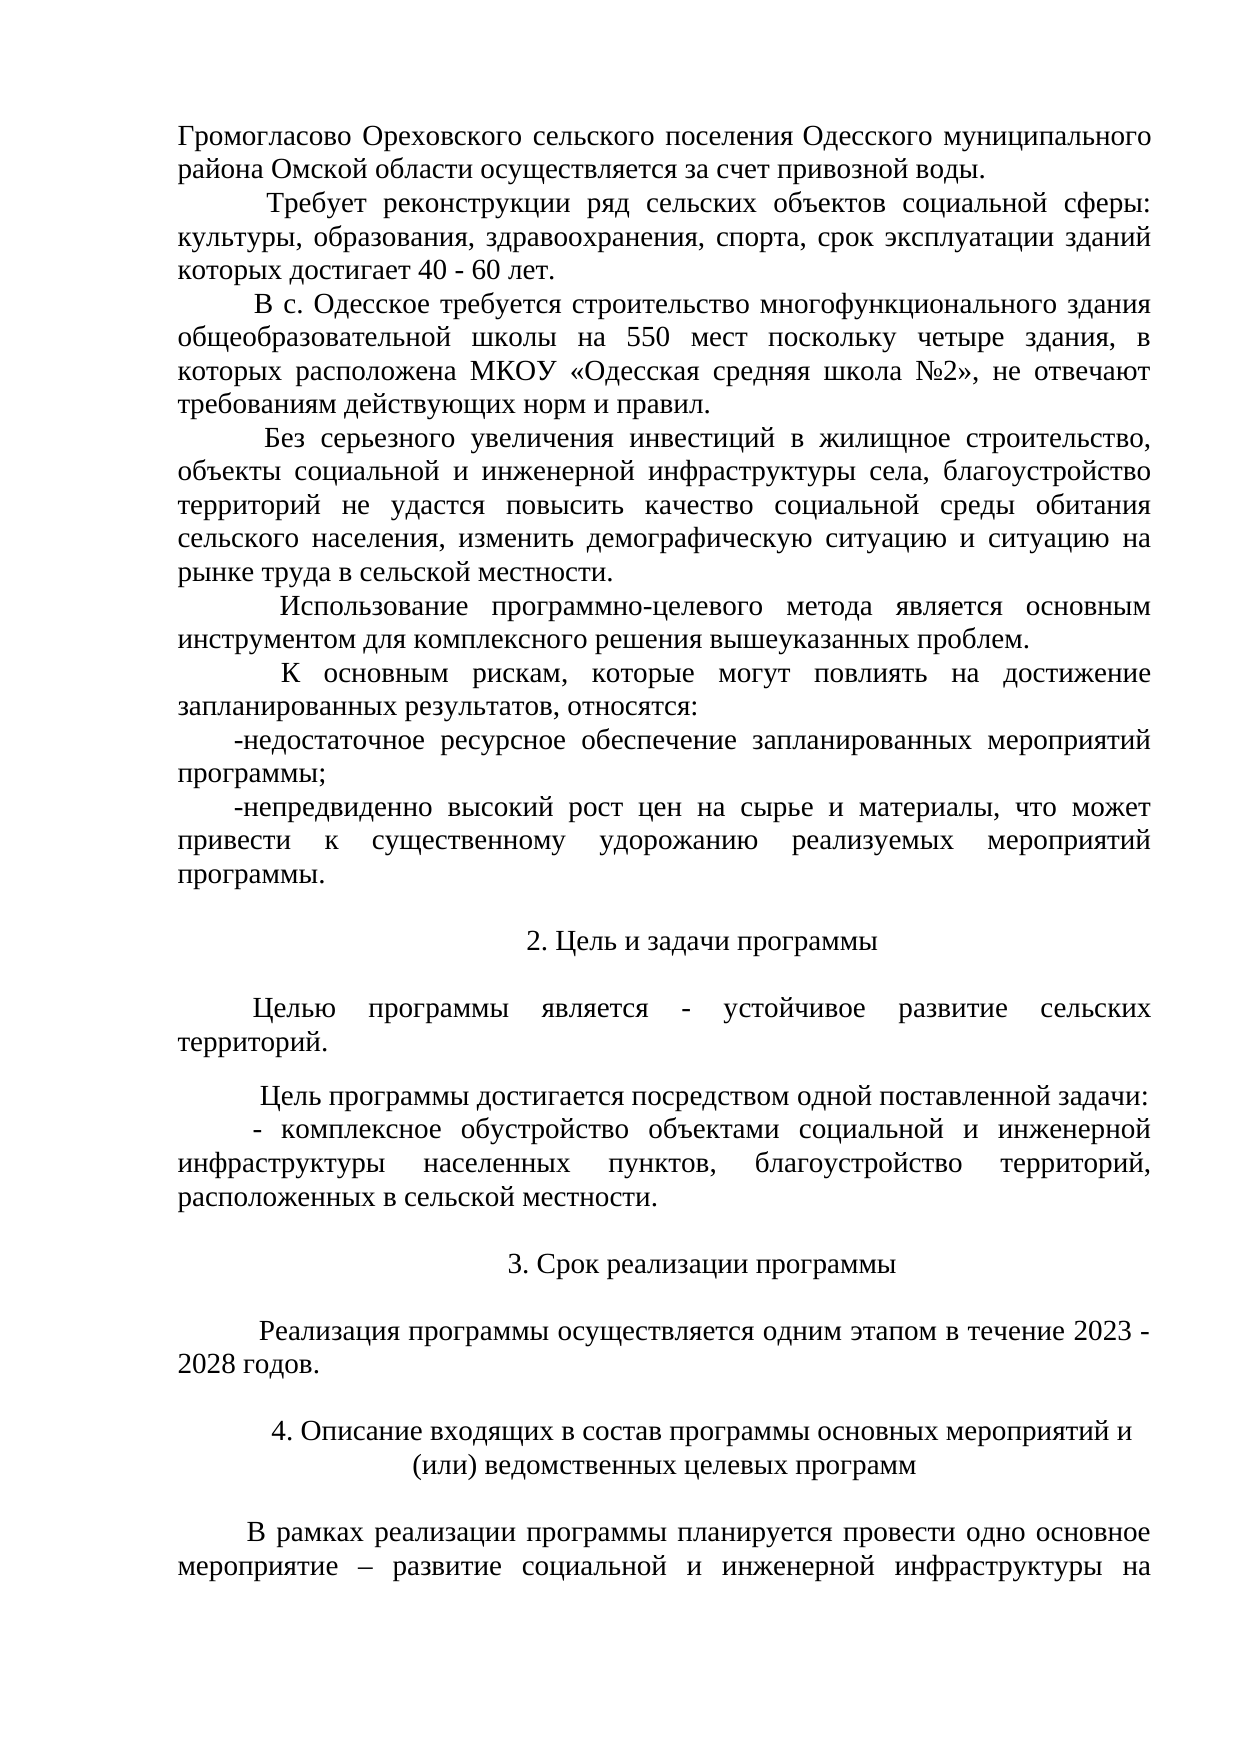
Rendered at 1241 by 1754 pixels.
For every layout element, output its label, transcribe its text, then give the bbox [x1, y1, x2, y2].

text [177, 1514, 1152, 1581]
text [177, 118, 1152, 185]
text В с. Одесское требуется строительство многофункционального здания общеобразовательной школы на 550 мест поскольку четыре здания, в которых расположена МКОУ «Одесская средняя школа №2», не отвечают требованиям действующих норм и правил. [177, 286, 1152, 420]
text -непредвиденно высокий рост цен на сырье и материалы, что может привести к существенному удорожанию реализуемых мероприятий программы. [177, 789, 1152, 889]
text Использование программно-целевого метода является основным инструментом для комплексного решения вышеуказанных проблем. [177, 588, 1152, 655]
text 3. Срок реализации программы [177, 1246, 1152, 1279]
text Реализация программы осуществляется одним этапом в течение 2023 - 2028 годов. [177, 1313, 1152, 1380]
text К основным рискам, которые могут повлиять на достижение запланированных результатов, относятся: [177, 655, 1152, 722]
text Без серьезного увеличения инвестиций в жилищное строительство, объекты социальной и инженерной инфраструктуры села, благоустройство территорий не удастся повысить качество социальной среды обитания сельского населения, изменить демографическую ситуацию и ситуацию на рынке труда в сельской местности. [177, 420, 1152, 588]
text - комплексное обустройство объектами социальной и инженерной инфраструктуры населенных пунктов, благоустройство территорий, расположенных в сельской местности. [177, 1112, 1152, 1212]
text Требует реконструкции ряд сельских объектов социальной сферы: культуры, образования, здравоохранения, спорта, срок эксплуатации зданий которых достигает 40 - 60 лет. [177, 185, 1152, 286]
text 4. Описание входящих в состав программы основных мероприятий и (или) ведомственных целевых программ [177, 1413, 1152, 1481]
text Целью программы является - устойчивое развитие сельских территорий. [177, 990, 1152, 1057]
text Цель программы достигается посредством одной поставленной задачи: [177, 1078, 1152, 1112]
text -недостаточное ресурсное обеспечение запланированных мероприятий программы; [177, 722, 1152, 789]
text 2. Цель и задачи программы [177, 923, 1152, 957]
